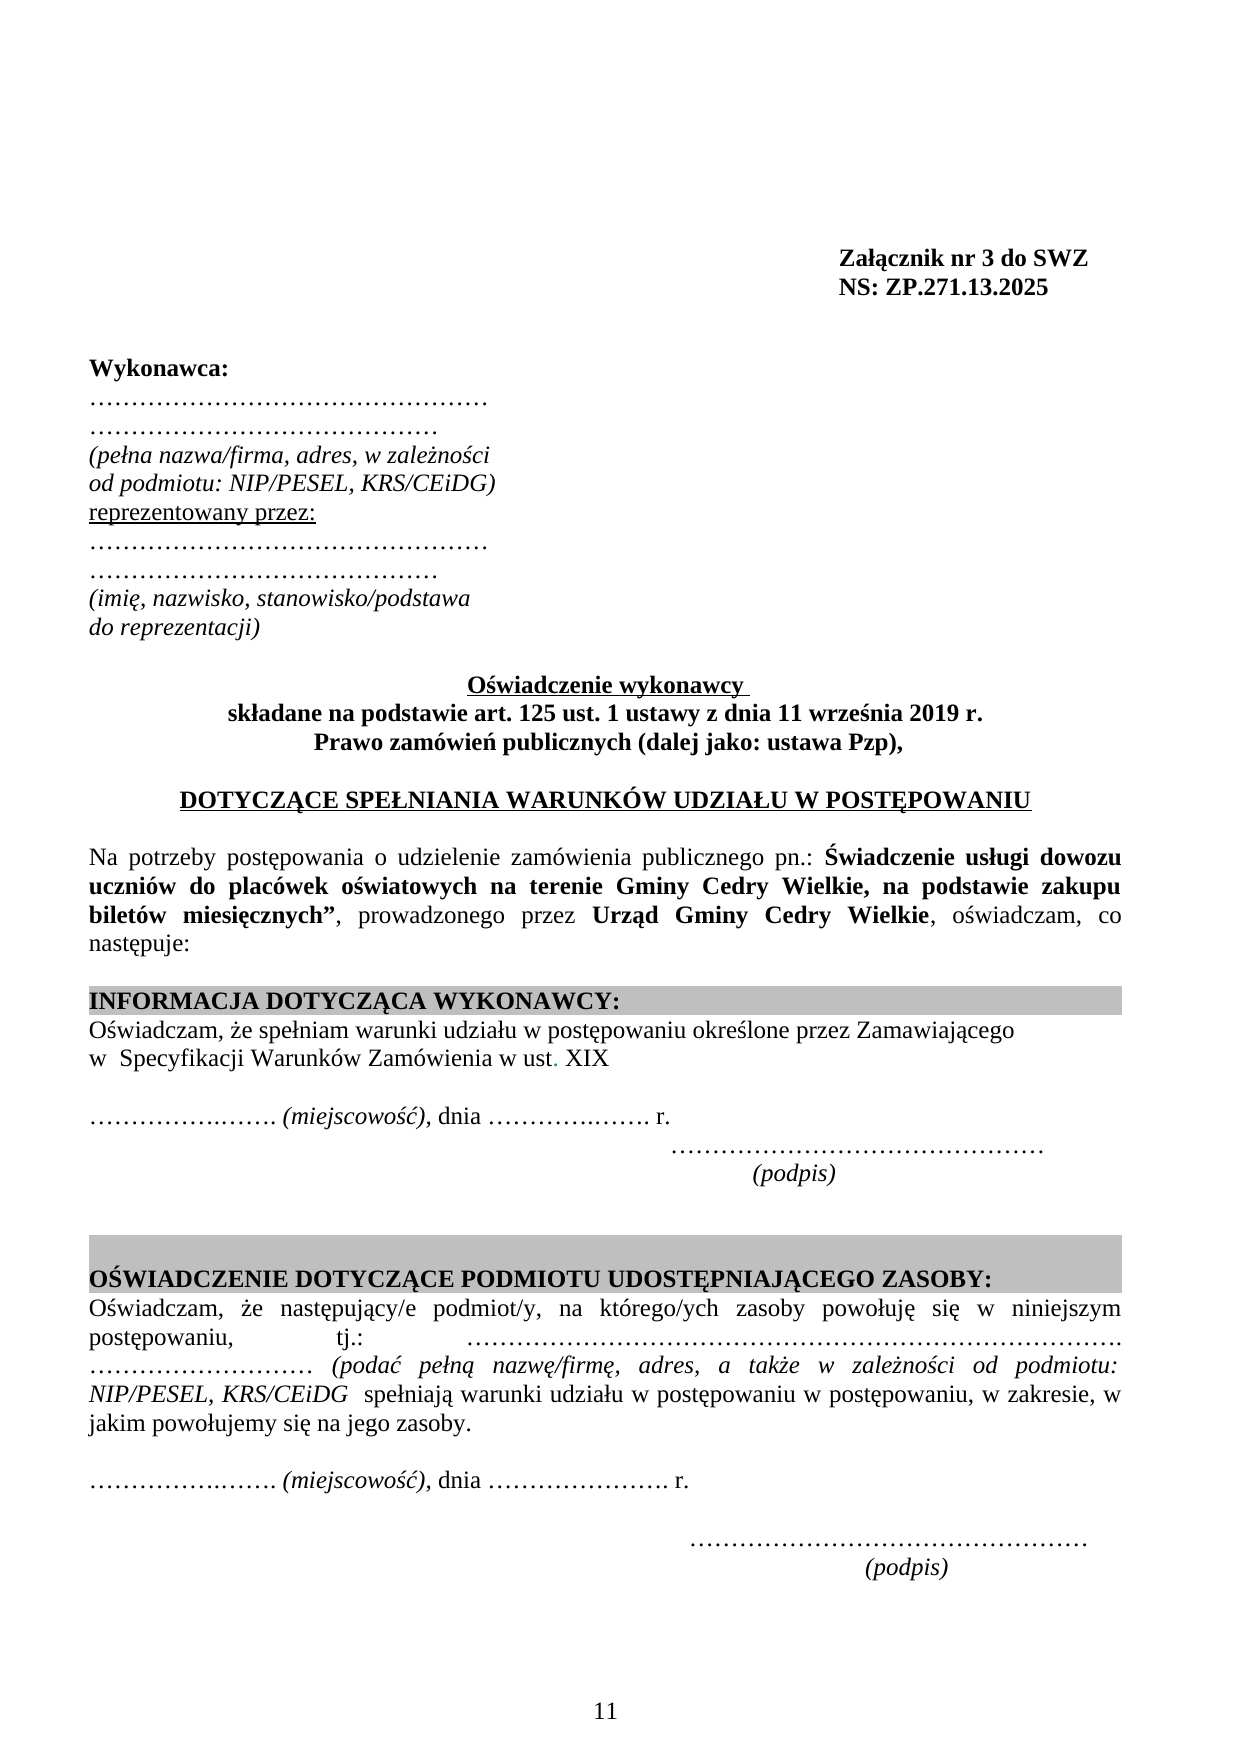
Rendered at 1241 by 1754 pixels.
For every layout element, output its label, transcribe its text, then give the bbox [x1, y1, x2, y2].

text (podpis) [679, 1552, 1122, 1580]
text ……………………………………………………………………………… [89, 526, 502, 583]
text ……………………………………… [89, 1130, 1122, 1158]
text Wykonawca: [89, 353, 1122, 382]
text DOTYCZĄCE SPEŁNIANIA WARUNKÓW UDZIAŁU W POSTĘPOWANIU [89, 785, 1122, 813]
text ………………………………………… [604, 1523, 1122, 1552]
text reprezentowany przez: [89, 497, 1122, 526]
text INFORMACJA DOTYCZĄCA WYKONAWCY: [89, 986, 1122, 1015]
text (imię, nazwisko, stanowisko/podstawa do reprezentacji) [89, 583, 502, 641]
text Prawo zamówień publicznych (dalej jako: ustawa Pzp), [89, 727, 1122, 756]
text (pełna nazwa/firma, adres, w zależności od podmiotu: NIP/PESEL, KRS/CEiDG) [89, 440, 502, 497]
text Załącznik nr 3 do SWZ [89, 243, 1122, 272]
text Oświadczenie wykonawcy [89, 670, 1122, 698]
text Na potrzeby postępowania o udzielenie zamówienia publicznego pn.: Świadczenie usługi dowozu uczniów do placówek oświatowych na terenie Gminy Cedry Wielkie, na podstawie zakupu biletów miesięcznych”, prowadzonego przez Urząd Gminy Cedry Wielkie, oświadczam, co następuje: [89, 842, 1122, 957]
text (podpis) [679, 1158, 1122, 1187]
text NS: ZP.271.13.2025 [89, 272, 1122, 301]
text …………….……. (miejscowość), dnia ………….……. r. [89, 1101, 1122, 1130]
text Oświadczam, że spełniam warunki udziału w postępowaniu określone przez Zamawiającego w Specyfikacji Warunków Zamówienia w ust. XIX [89, 1015, 1122, 1072]
text składane na podstawie art. 125 ust. 1 ustawy z dnia 11 września 2019 r. [89, 698, 1122, 727]
text ……………………………………………………………………………… [89, 382, 502, 440]
text …………….……. (miejscowość), dnia …………………. r. [89, 1465, 1122, 1494]
text OŚWIADCZENIE DOTYCZĄCE PODMIOTU UDOSTĘPNIAJĄCEGO ZASOBY: [89, 1264, 1122, 1293]
text Oświadczam, że następujący/e podmiot/y, na którego/ych zasoby powołuję się w niniejszym postępowaniu, tj.: …………………………………………………………………….……………………… (podać pełną nazwę/firmę, adres, a także w zależności od podmiotu: NIP/PESEL, KRS/CEiDG spełniają warunki udziału w postępowaniu w postępowaniu, w zakresie, w jakim powołujemy się na jego zasoby. [89, 1293, 1122, 1437]
